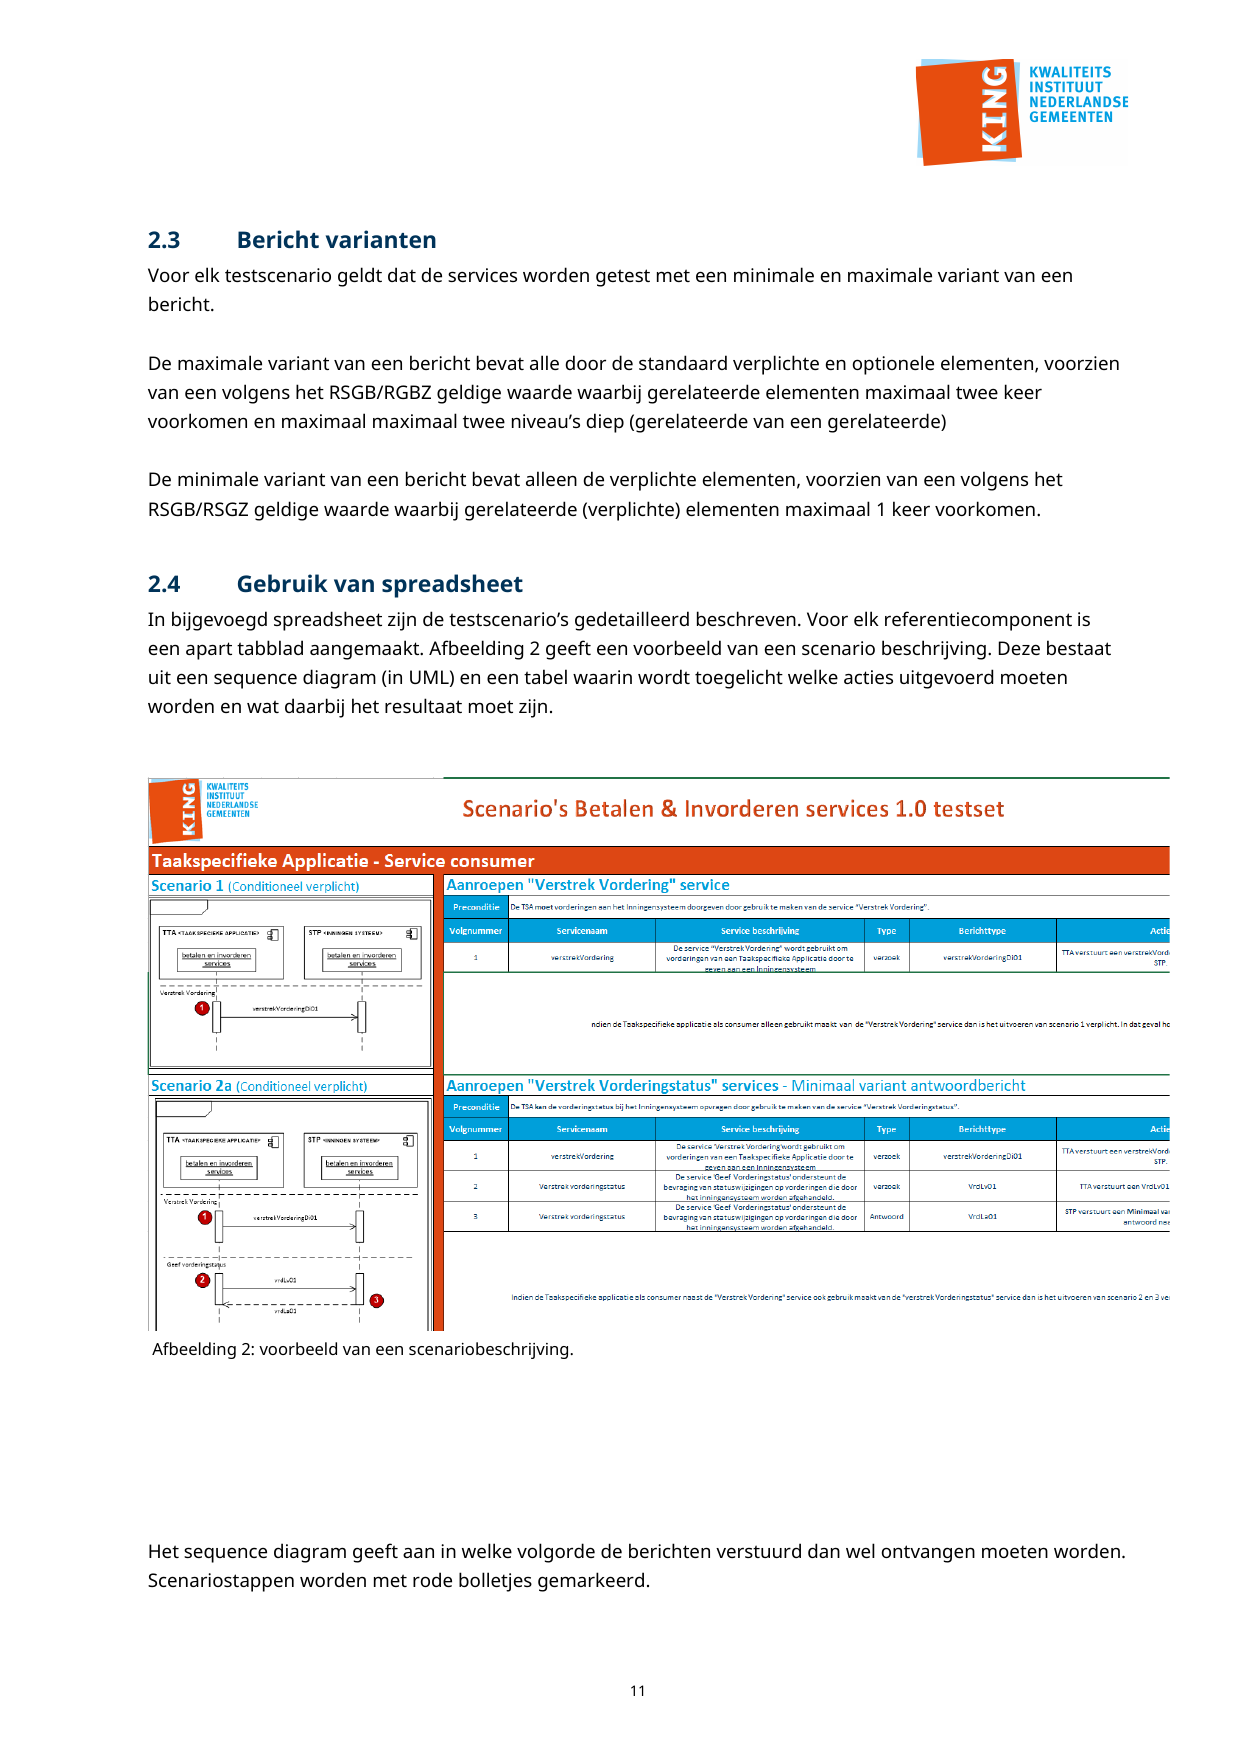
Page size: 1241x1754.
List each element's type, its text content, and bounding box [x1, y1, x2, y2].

text De maximale variant van een bericht bevat alle door de standaard verplichte en optionele elementen, voorzien van een volgens het RSGB/RGBZ geldige waarde waarbij gerelateerde elementen maximaal twee keer voorkomen en maximaal maximaal twee niveau’s diep (gerelateerde van een gerelateerde) [148, 346, 1128, 434]
text Afbeelding 2: voorbeeld van een scenariobeschrijving. [148, 1331, 1128, 1360]
text Het sequence diagram geeft aan in welke volgorde de berichten verstuurd dan wel ontvangen moeten worden. Scenariostappen worden met rode bolletjes gemarkeerd. [148, 1535, 1128, 1593]
subtitle Gebruik van spreadsheet [148, 551, 1128, 603]
text Voor elk testscenario geldt dat de services worden getest met een minimale en maximale variant van een bericht. [148, 259, 1128, 317]
text In bijgevoegd spreadsheet zijn de testscenario’s gedetailleerd beschreven. Voor elk referentiecomponent is een apart tabblad aangemaakt. Afbeelding 2 geeft een voorbeeld van een scenario beschrijving. Deze bestaat uit een sequence diagram (in UML) en een tabel waarin wordt toegelicht welke acties uitgevoerd moeten worden en wat daarbij het resultaat moet zijn. [148, 603, 1128, 719]
picture [915, 59, 1129, 166]
picture [147, 777, 1170, 1331]
subtitle Bericht varianten [148, 207, 1128, 259]
text De minimale variant van een bericht bevat alleen de verplichte elementen, voorzien van een volgens het RSGB/RSGZ geldige waarde waarbij gerelateerde (verplichte) elementen maximaal 1 keer voorkomen. [148, 463, 1128, 521]
